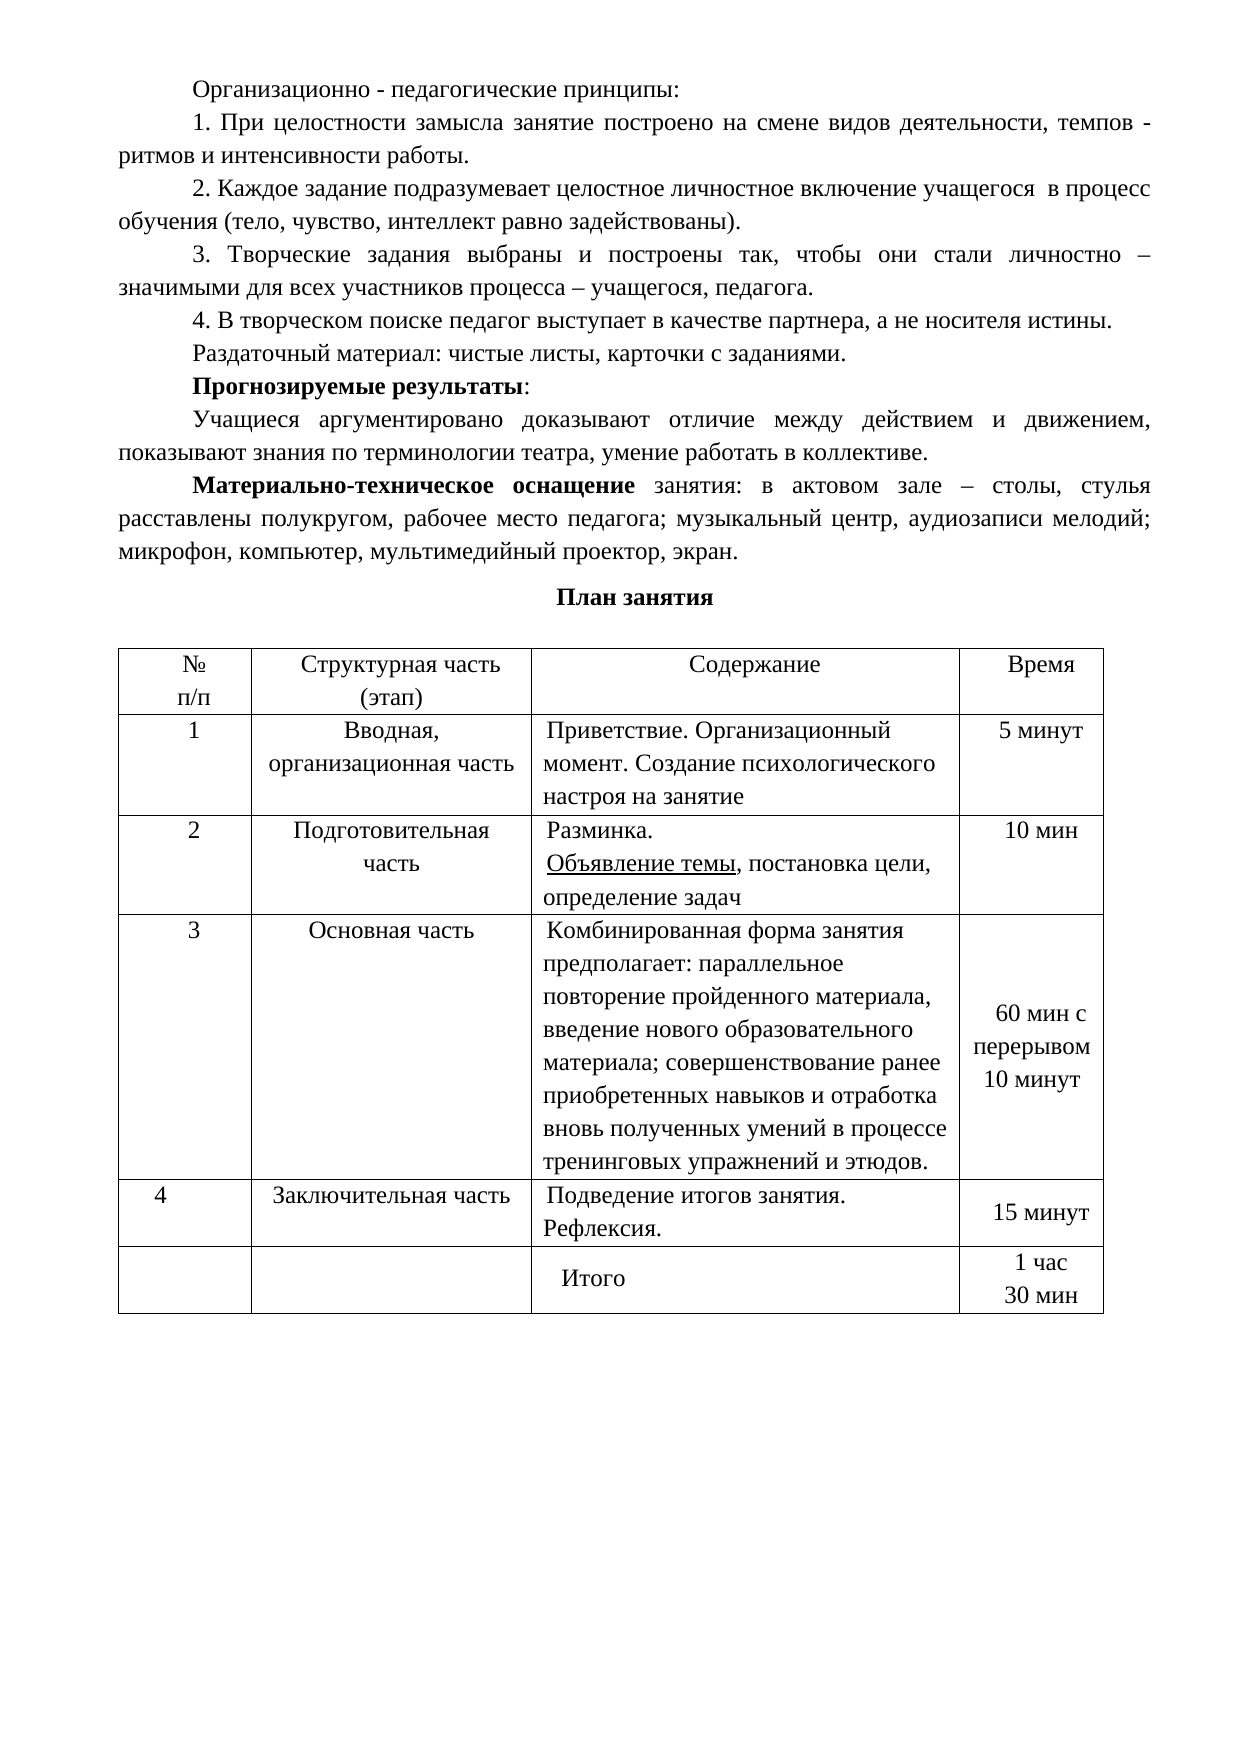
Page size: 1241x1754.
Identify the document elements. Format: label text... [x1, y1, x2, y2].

text 3. Творческие задания выбраны и построены так, чтобы они стали личностно – значимыми для всех участников процесса – учащегося, педагога. [118, 239, 1152, 301]
table_cell 4 [119, 1180, 251, 1246]
text Материально-техническое оснащение занятия: в актовом зале – столы, стулья расставлены полукругом, рабочее место педагога; музыкальный центр, аудиозаписи мелодий; микрофон, компьютер, мультимедийный проектор, экран. [118, 470, 1152, 565]
table_header № п/п [119, 649, 251, 714]
table_cell 5 минут [960, 715, 1103, 814]
table_cell Основная часть [252, 915, 531, 1179]
table_header Структурная часть (этап) [252, 649, 531, 714]
table_cell 1 час 30 мин [960, 1247, 1103, 1313]
table_cell 2 [119, 816, 251, 914]
table_cell Вводная, организационная часть [252, 715, 531, 814]
text Прогнозируемые результаты: [118, 371, 1152, 400]
table_cell Итого [532, 1247, 959, 1313]
table_cell Приветствие. Организационный момент. Создание психологического настроя на занятие [532, 715, 959, 814]
table_cell [119, 1247, 251, 1313]
table_cell 60 мин с перерывом 10 минут [960, 915, 1103, 1179]
text 2. Каждое задание подразумевает целостное личностное включение учащегося в процесс обучения (тело, чувство, интеллект равно задействованы). [118, 173, 1152, 235]
text 4. В творческом поиске педагог выступает в качестве партнера, а не носителя истины. [118, 305, 1152, 334]
table_cell Разминка. Объявление темы, постановка цели, определение задач [532, 816, 959, 914]
table_header Содержание [532, 649, 959, 714]
table_cell 3 [119, 915, 251, 1179]
text Раздаточный материал: чистые листы, карточки с заданиями. [118, 338, 1152, 367]
table_cell 1 [119, 715, 251, 814]
table_cell 15 минут [960, 1180, 1103, 1246]
table_cell Комбинированная форма занятия предполагает: параллельное повторение пройденного материала, введение нового образовательного материала; совершенствование ранее приобретенных навыков и отработка вновь полученных умений в процессе тренинговых упражнений и этюдов. [532, 915, 959, 1179]
table_header Время [960, 649, 1103, 714]
table_cell Подведение итогов занятия. Рефлексия. [532, 1180, 959, 1246]
text Учащиеся аргументировано доказывают отличие между действием и движением, показывают знания по терминологии театра, умение работать в коллективе. [118, 404, 1152, 466]
table_cell [252, 1247, 531, 1313]
text 1. При целостности замысла занятие построено на смене видов деятельности, темпов - ритмов и интенсивности работы. [118, 107, 1152, 169]
table_cell Заключительная часть [252, 1180, 531, 1246]
table_cell Подготовительная часть [252, 816, 531, 914]
table_cell 10 мин [960, 816, 1103, 914]
text План занятия [118, 582, 1152, 610]
text Организационно - педагогические принципы: [118, 74, 1152, 103]
